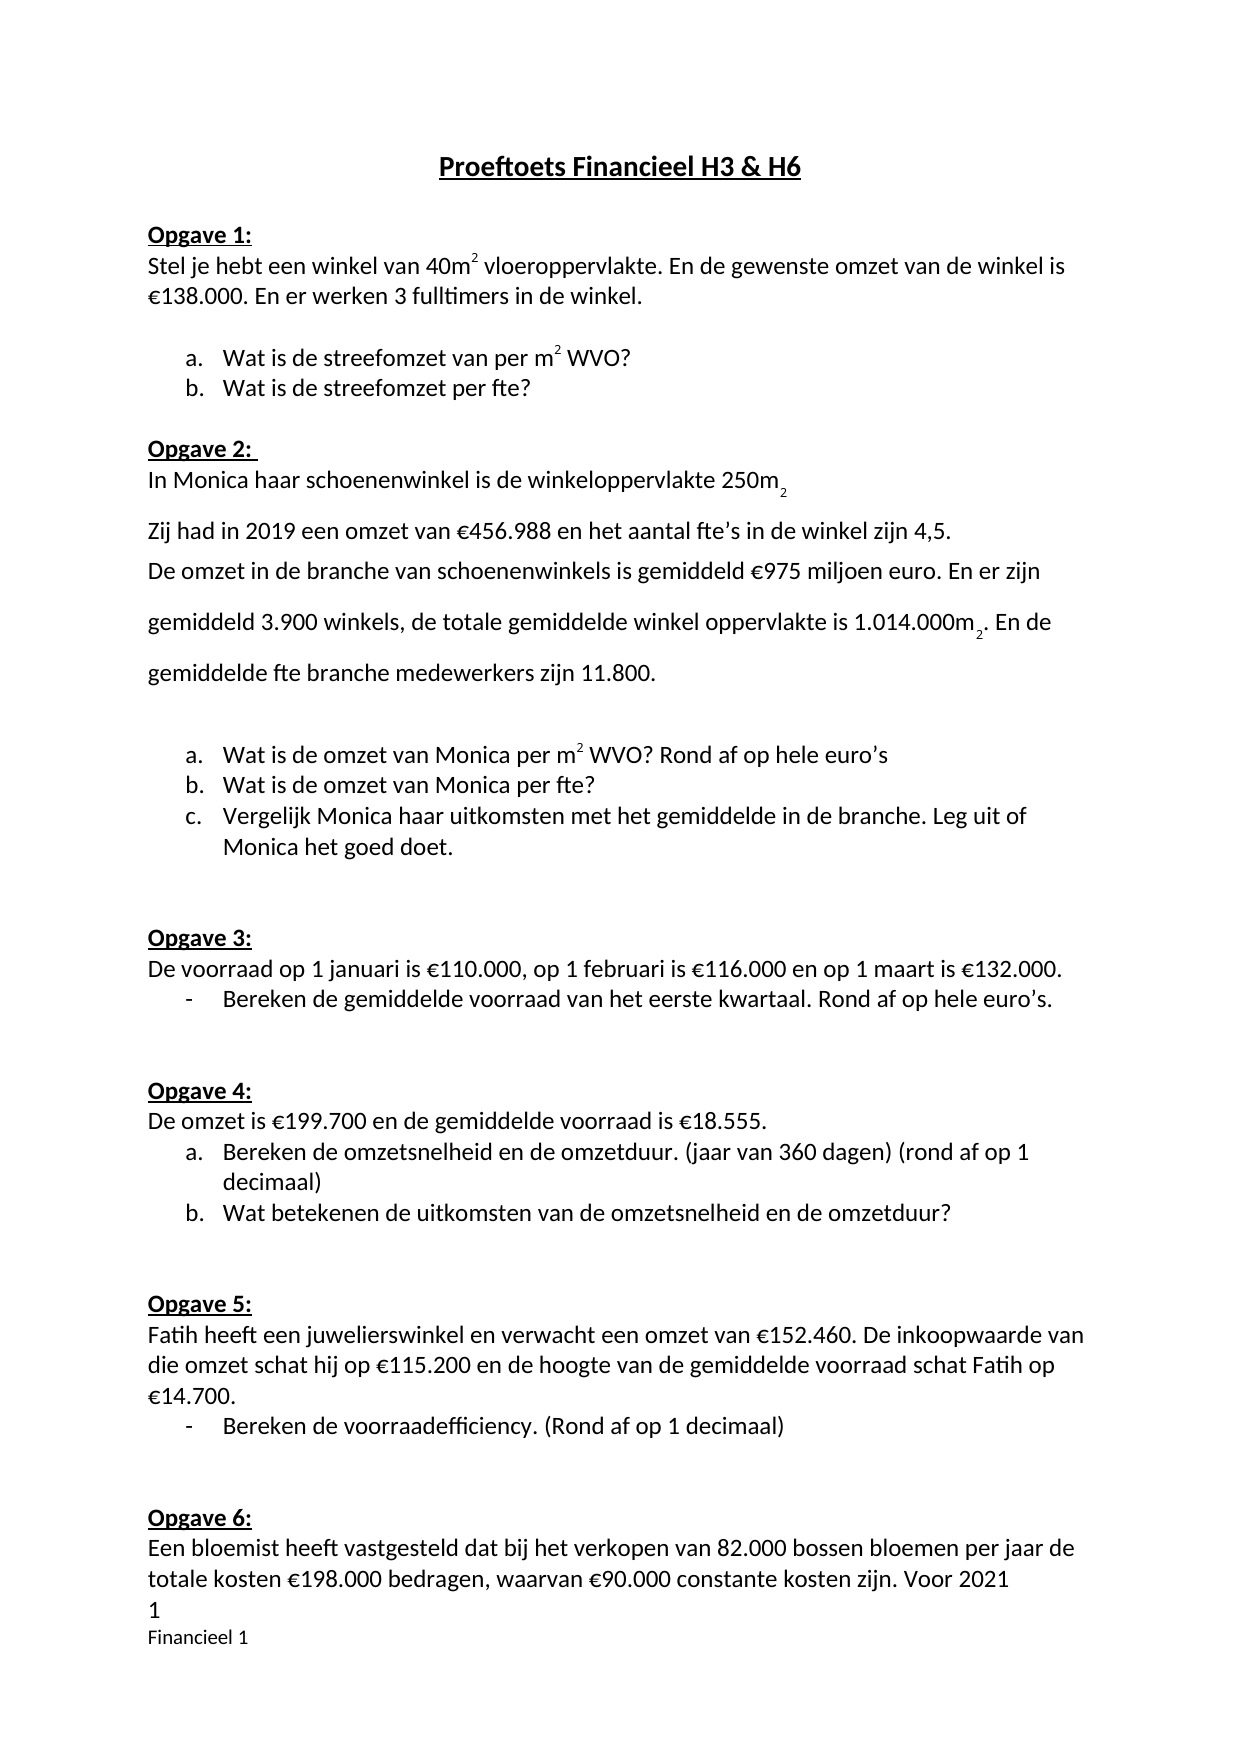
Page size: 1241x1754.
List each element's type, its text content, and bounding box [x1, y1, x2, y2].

text Opgave 2: [148, 433, 1093, 464]
text De omzet in de branche van schoenenwinkels is gemiddeld €975 miljoen euro. En er zijn gemiddeld 3.900 winkels, de totale gemiddelde winkel oppervlakte is 1.014.000m2. En de gemiddelde fte branche medewerkers zijn 11.800. [148, 555, 1093, 708]
list Vergelijk Monica haar uitkomsten met het gemiddelde in de branche. Leg uit of Monica het goed doet. [185, 800, 1093, 861]
text De voorraad op 1 januari is €110.000, op 1 februari is €116.000 en op 1 maart is €132.000. [148, 953, 1093, 983]
text Opgave 1: [148, 219, 1093, 249]
text In Monica haar schoenenwinkel is de winkeloppervlakte 250m2 [148, 464, 1093, 515]
text Opgave 4: [148, 1075, 1093, 1105]
text Opgave 3: [148, 922, 1093, 953]
text Fatih heeft een juwelierswinkel en verwacht een omzet van €152.460. De inkoopwaarde van die omzet schat hij op €115.200 en de hoogte van de gemiddelde voorraad schat Fatih op €14.700. [148, 1319, 1093, 1411]
list Bereken de omzetsnelheid en de omzetduur. (jaar van 360 dagen) (rond af op 1 decimaal) [185, 1136, 1093, 1197]
text De omzet is €199.700 en de gemiddelde voorraad is €18.555. [148, 1105, 1093, 1136]
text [148, 1533, 1093, 1594]
list Wat is de omzet van Monica per m2 WVO? Rond af op hele euro’s [185, 739, 1093, 769]
list Wat is de streefomzet per fte? [185, 372, 1093, 403]
text Zij had in 2019 een omzet van €456.988 en het aantal fte’s in de winkel zijn 4,5. [148, 515, 1093, 555]
text Stel je hebt een winkel van 40m2 vloeroppervlakte. En de gewenste omzet van de winkel is €138.000. En er werken 3 fulltimers in de winkel. [148, 249, 1093, 311]
list Bereken de gemiddelde voorraad van het eerste kwartaal. Rond af op hele euro’s. [185, 983, 1093, 1014]
text Proeftoets Financieel H3 & H6 [148, 148, 1093, 183]
text Opgave 5: [148, 1288, 1093, 1319]
list Wat betekenen de uitkomsten van de omzetsnelheid en de omzetduur? [185, 1197, 1093, 1227]
list Bereken de voorraadefficiency. (Rond af op 1 decimaal) [185, 1411, 1093, 1441]
list Wat is de omzet van Monica per fte? [185, 769, 1093, 800]
text Opgave 6: [148, 1502, 1093, 1533]
list Wat is de streefomzet van per m2 WVO? [185, 341, 1093, 372]
